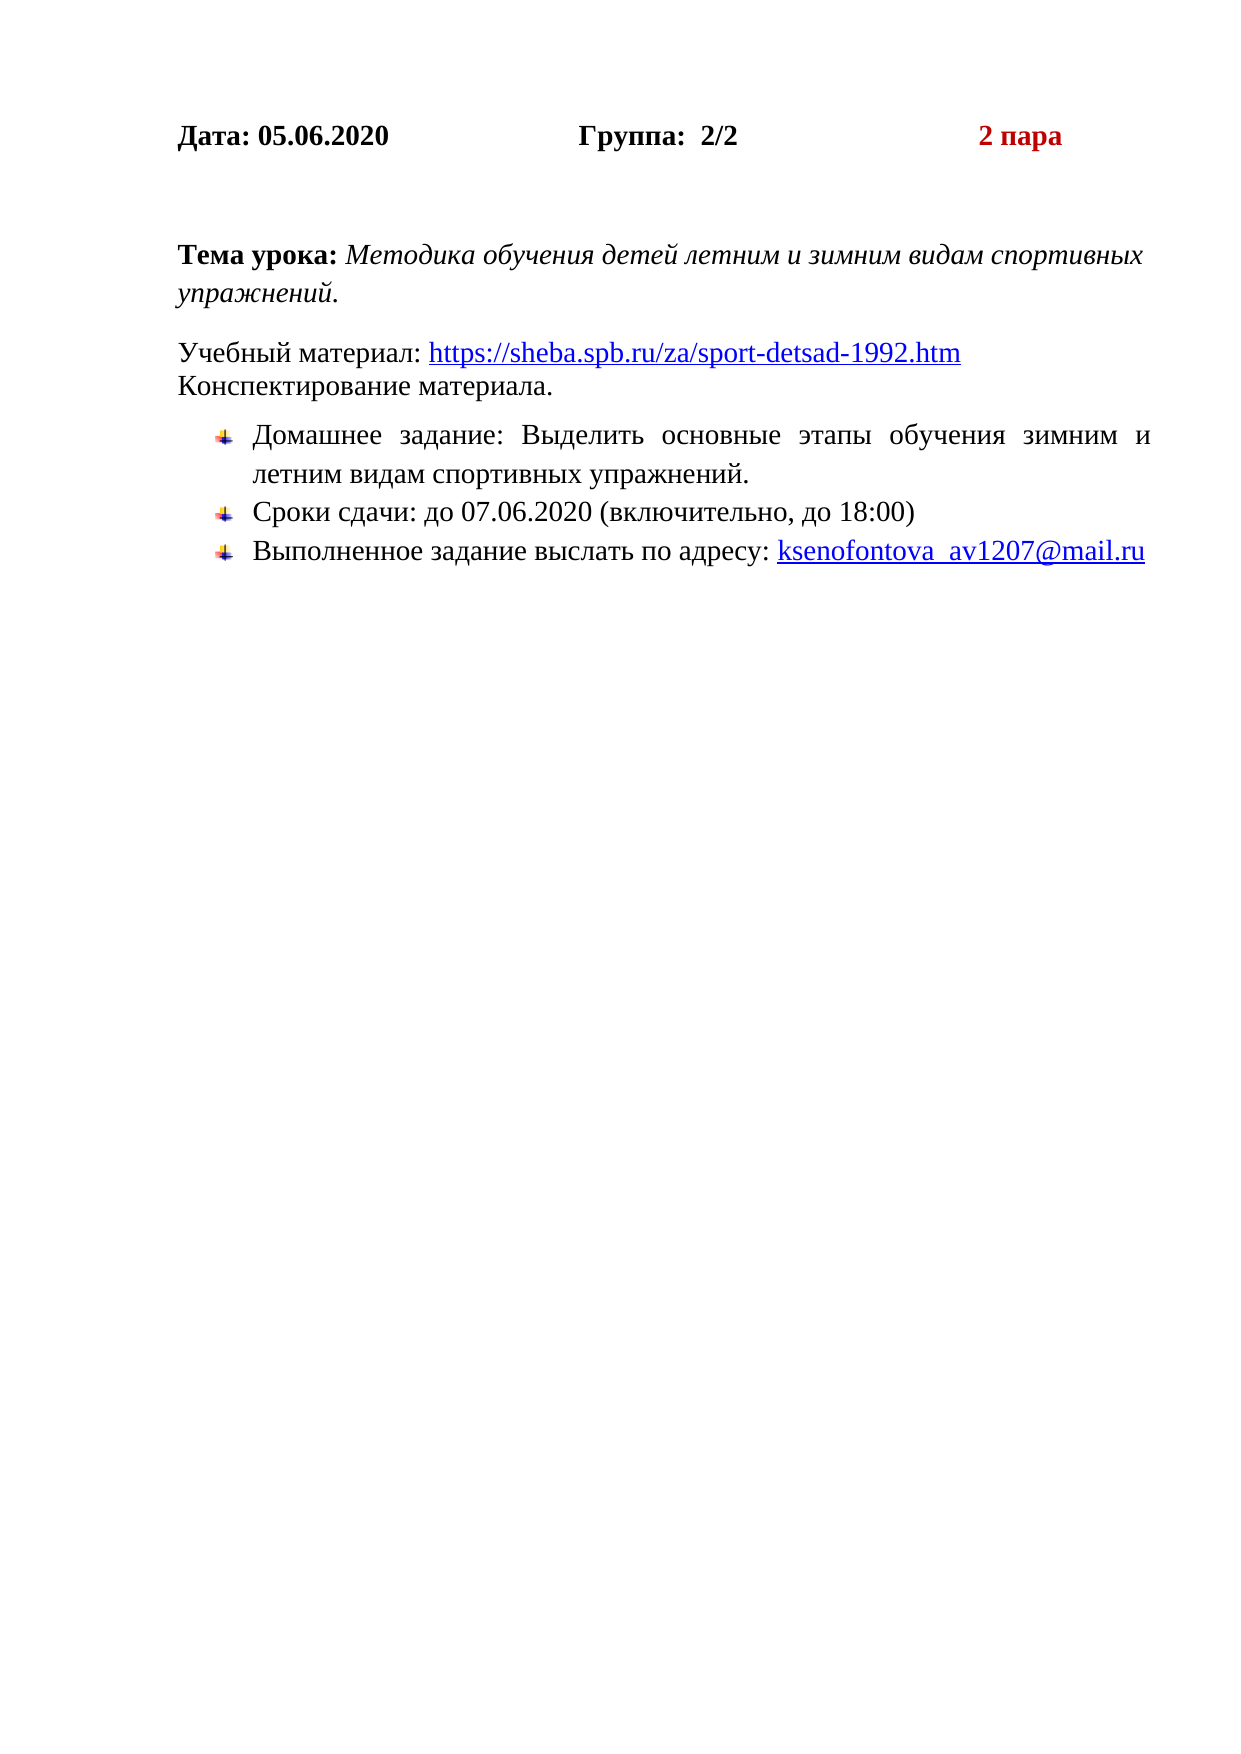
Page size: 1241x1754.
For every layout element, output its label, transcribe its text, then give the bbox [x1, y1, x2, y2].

picture [215, 505, 233, 522]
list Сроки сдачи: до 07.06.2020 (включительно, до 18:00) [215, 494, 1152, 528]
picture [215, 428, 233, 445]
text Тема урока: Методика обучения детей летним и зимним видам спортивных упражнений. [177, 237, 1152, 309]
picture [215, 543, 233, 561]
list Выполненное задание выслать по адресу: ksenofontova_av1207@mail.ru [215, 533, 1152, 567]
text Дата: 05.06.2020 Группа: 2/2 2 пара [177, 118, 1152, 152]
text Учебный материал: https://sheba.spb.ru/za/sport-detsad-1992.htm Конспектирование материала. [177, 335, 1152, 402]
list Домашнее задание: Выделить основные этапы обучения зимним и летним видам спортивных упражнений. [215, 417, 1152, 489]
